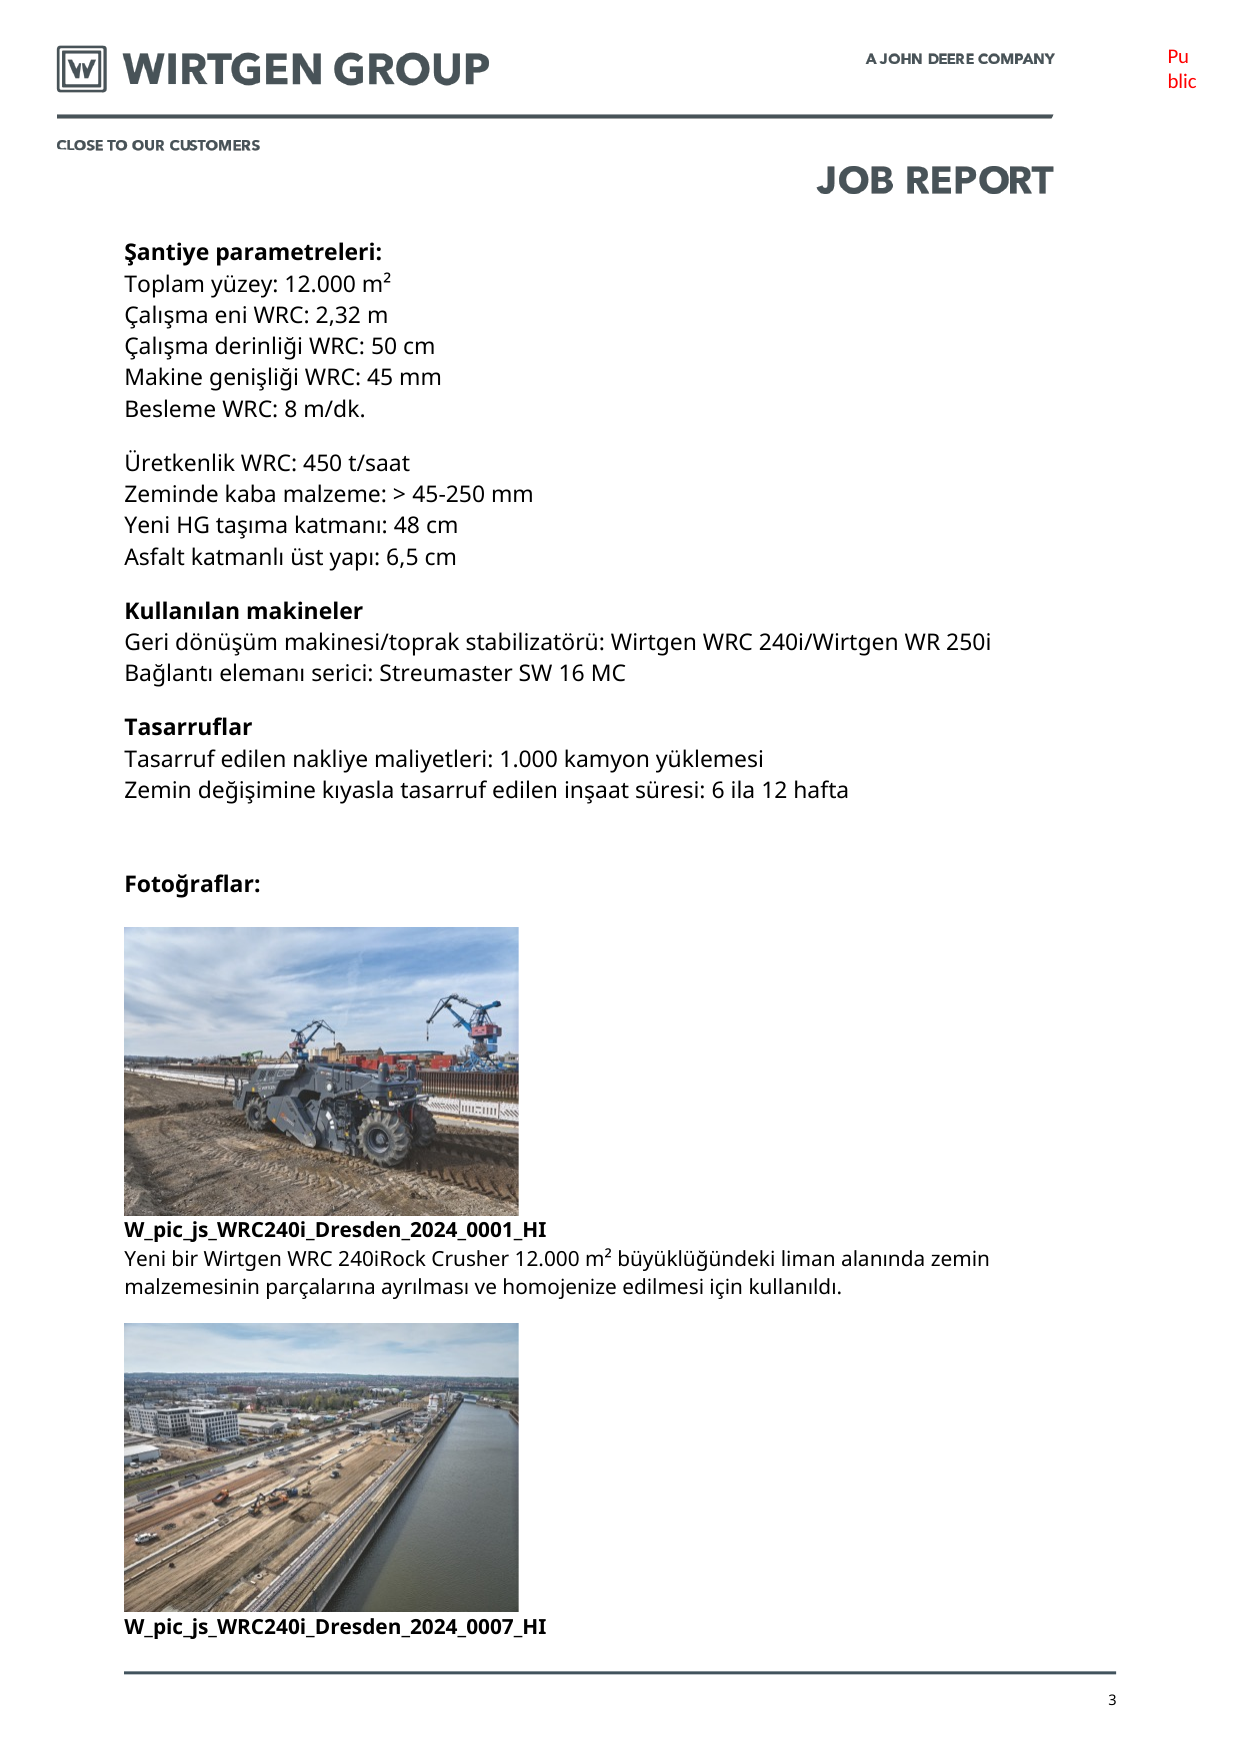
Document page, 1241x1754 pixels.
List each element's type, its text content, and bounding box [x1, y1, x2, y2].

text Şantiye parametreleri: [124, 236, 1116, 267]
text Fotoğraflar: [124, 867, 1116, 899]
picture [124, 927, 519, 1216]
text Geri dönüşüm makinesi/toprak stabilizatörü: Wirtgen WRC 240i/Wirtgen WR 250i Bağlantı elemanı serici: Streumaster SW 16 MC [124, 626, 1116, 688]
text Tasarruflar Tasarruf edilen nakliye maliyetleri: 1.000 kamyon yüklemesi Zemin değişimine kıyasla tasarruf edilen inşaat süresi: 6 ila 12 hafta [124, 711, 1116, 805]
text Yeni bir Wirtgen WRC 240iRock Crusher 12.000 m² büyüklüğündeki liman alanında zemin malzemesinin parçalarına ayrılması ve homojenize edilmesi için kullanıldı. [124, 1244, 1116, 1301]
picture [124, 1323, 519, 1612]
text Toplam yüzey: 12.000 m² Çalışma eni WRC: 2,32 m Çalışma derinliği WRC: 50 cm Makine genişliği WRC: 45 mm Besleme WRC: 8 m/dk. [124, 267, 1116, 424]
picture [53, 45, 1062, 196]
text Üretkenlik WRC: 450 t/saat Zeminde kaba malzeme: > 45-250 mm Yeni HG taşıma katmanı: 48 cm Asfalt katmanlı üst yapı: 6,5 cm [124, 447, 1116, 572]
text Kullanılan makineler [124, 594, 1116, 626]
